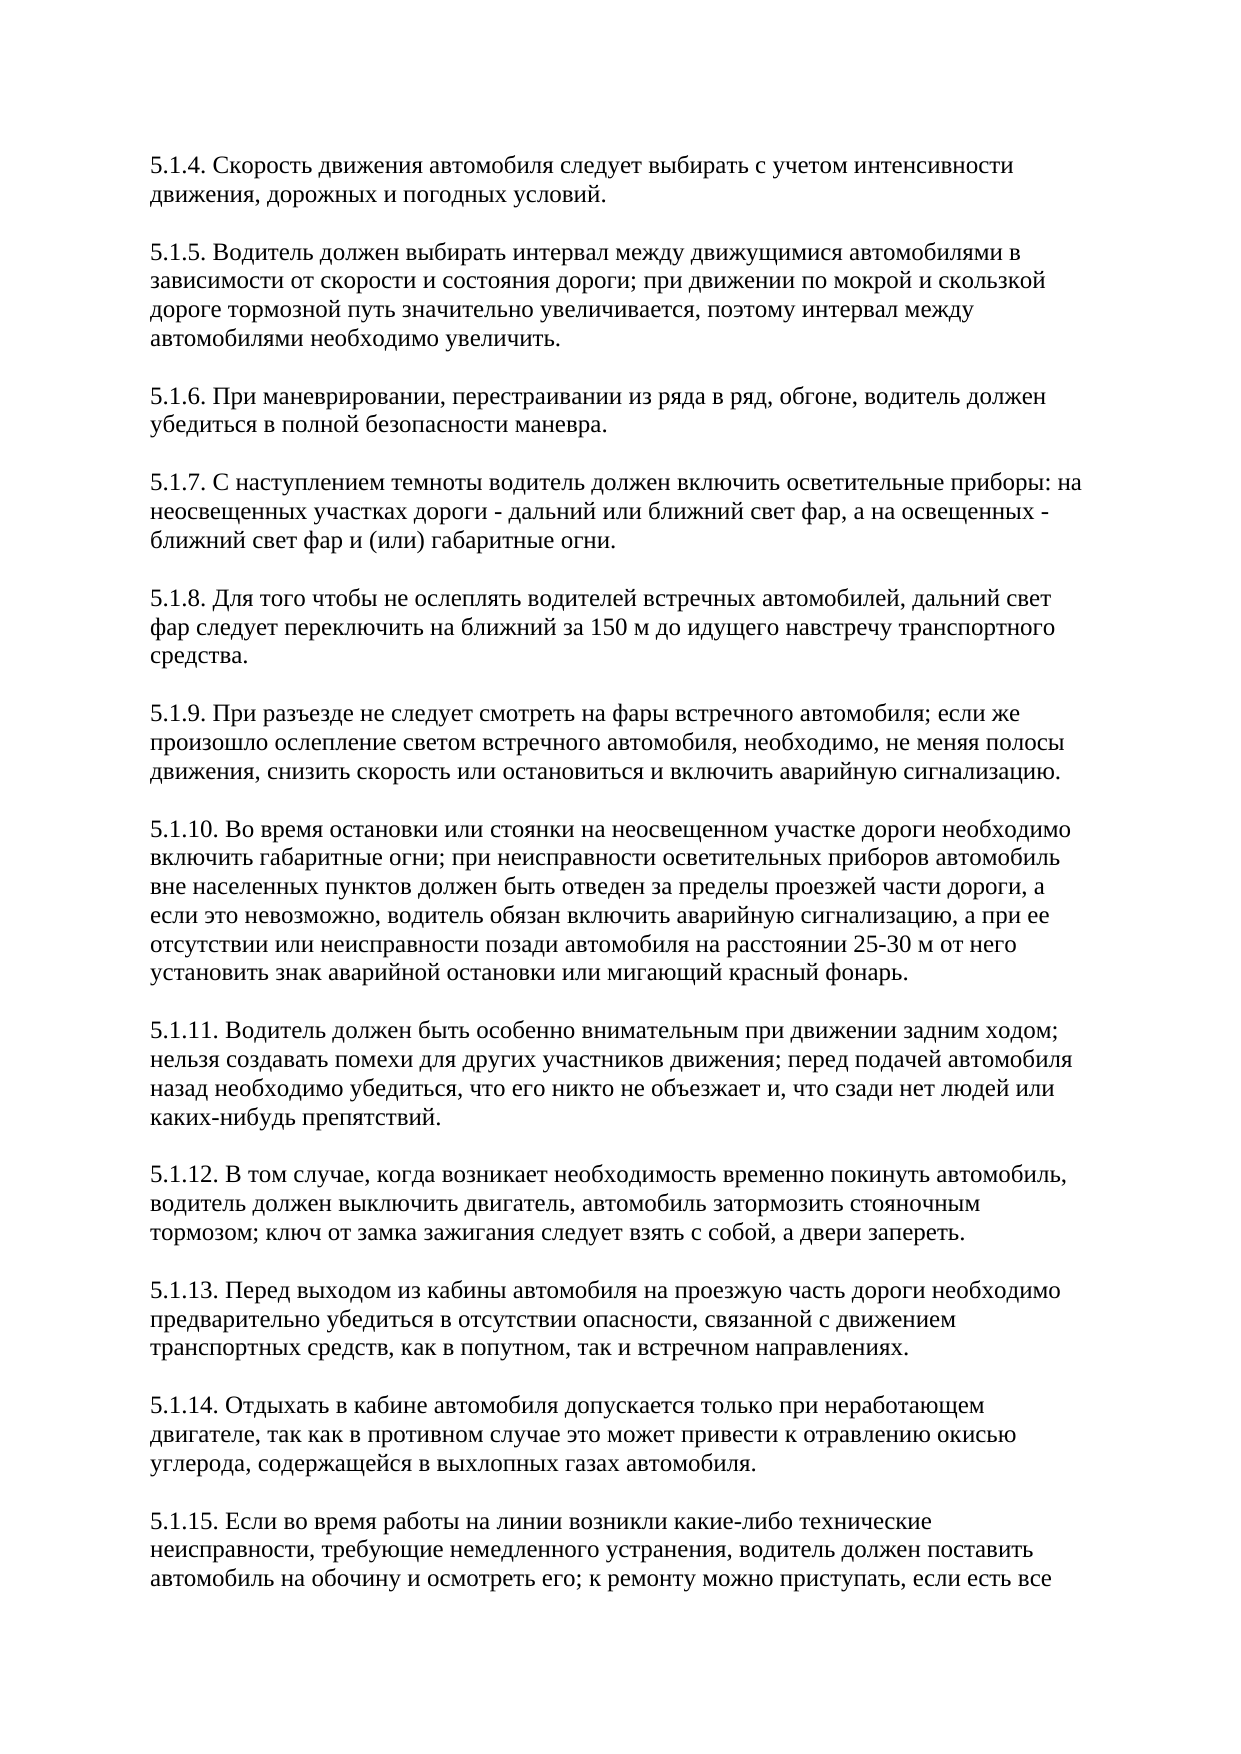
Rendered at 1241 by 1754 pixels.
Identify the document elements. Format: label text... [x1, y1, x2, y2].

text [150, 150, 1090, 207]
text 5.1.8. Для того чтобы не ослеплять водителей встречных автомобилей, дальний свет фар следует переключить на ближний за 150 м до идущего навстречу транспортного средства. [150, 756, 1090, 842]
text 5.1.6. При маневрировании, перестраивании из ряда в ряд, обгоне, водитель должен убедиться в полной безопасности маневра. [150, 554, 1090, 612]
text 5.1.9. При разъезде не следует смотреть на фары встречного автомобиля; если же произошло ослепление светом встречного автомобиля, необходимо, не меняя полосы движения, снизить скорость или остановиться и включить аварийную сигнализацию. [150, 872, 1090, 958]
text 5.1.13. Перед выходом из кабины автомобиля на проезжую часть дороги необходимо предварительно убедиться в отсутствии опасности, связанной с движением транспортных средств, как в попутном, так и встречном направлениях. [150, 1448, 1090, 1534]
text 5.1.12. В том случае, когда возникает необходимость временно покинуть автомобиль, водитель должен выключить двигатель, автомобиль затормозить стояночным тормозом; ключ от замка зажигания следует взять с собой, а двери запереть. [150, 1333, 1090, 1419]
text 5.1.10. Во время остановки или стоянки на неосвещенном участке дороги необходимо включить габаритные огни; при неисправности осветительных приборов автомобиль вне населенных пунктов должен быть отведен за пределы проезжей части дороги, а если это невозможно, водитель обязан включить аварийную сигнализацию, а при ее отсутствии или неисправности позади автомобиля на расстоянии 25-30 м от него установить знак аварийной остановки или мигающий красный фонарь. [150, 987, 1090, 1159]
text 5.1.7. С наступлением темноты водитель должен включить осветительные приборы: на неосвещенных участках дороги - дальний или ближний свет фар, а на освещенных - ближний свет фар и (или) габаритные огни. [150, 641, 1090, 727]
text 5.1.5. Водитель должен выбирать интервал между движущимися автомобилями в зависимости от скорости и состояния дороги; при движении по мокрой и скользкой дороге тормозной путь значительно увеличивается, поэтому интервал между автомобилями необходимо увеличить. [150, 410, 1090, 525]
text 5.1.3. Во время движения следует избегать резких торможений и поворотов, если они не вызваны обстановкой на дороге или соображениями безопасности. [150, 237, 1090, 294]
text 5.1.11. Водитель должен быть особенно внимательным при движении задним ходом; нельзя создавать помехи для других участников движения; перед подачей автомобиля назад необходимо убедиться, что его никто не объезжает и, что сзади нет людей или каких-нибудь препятствий. [150, 1189, 1090, 1304]
text 5.1.4. Скорость движения автомобиля следует выбирать с учетом интенсивности движения, дорожных и погодных условий. [150, 323, 1090, 381]
